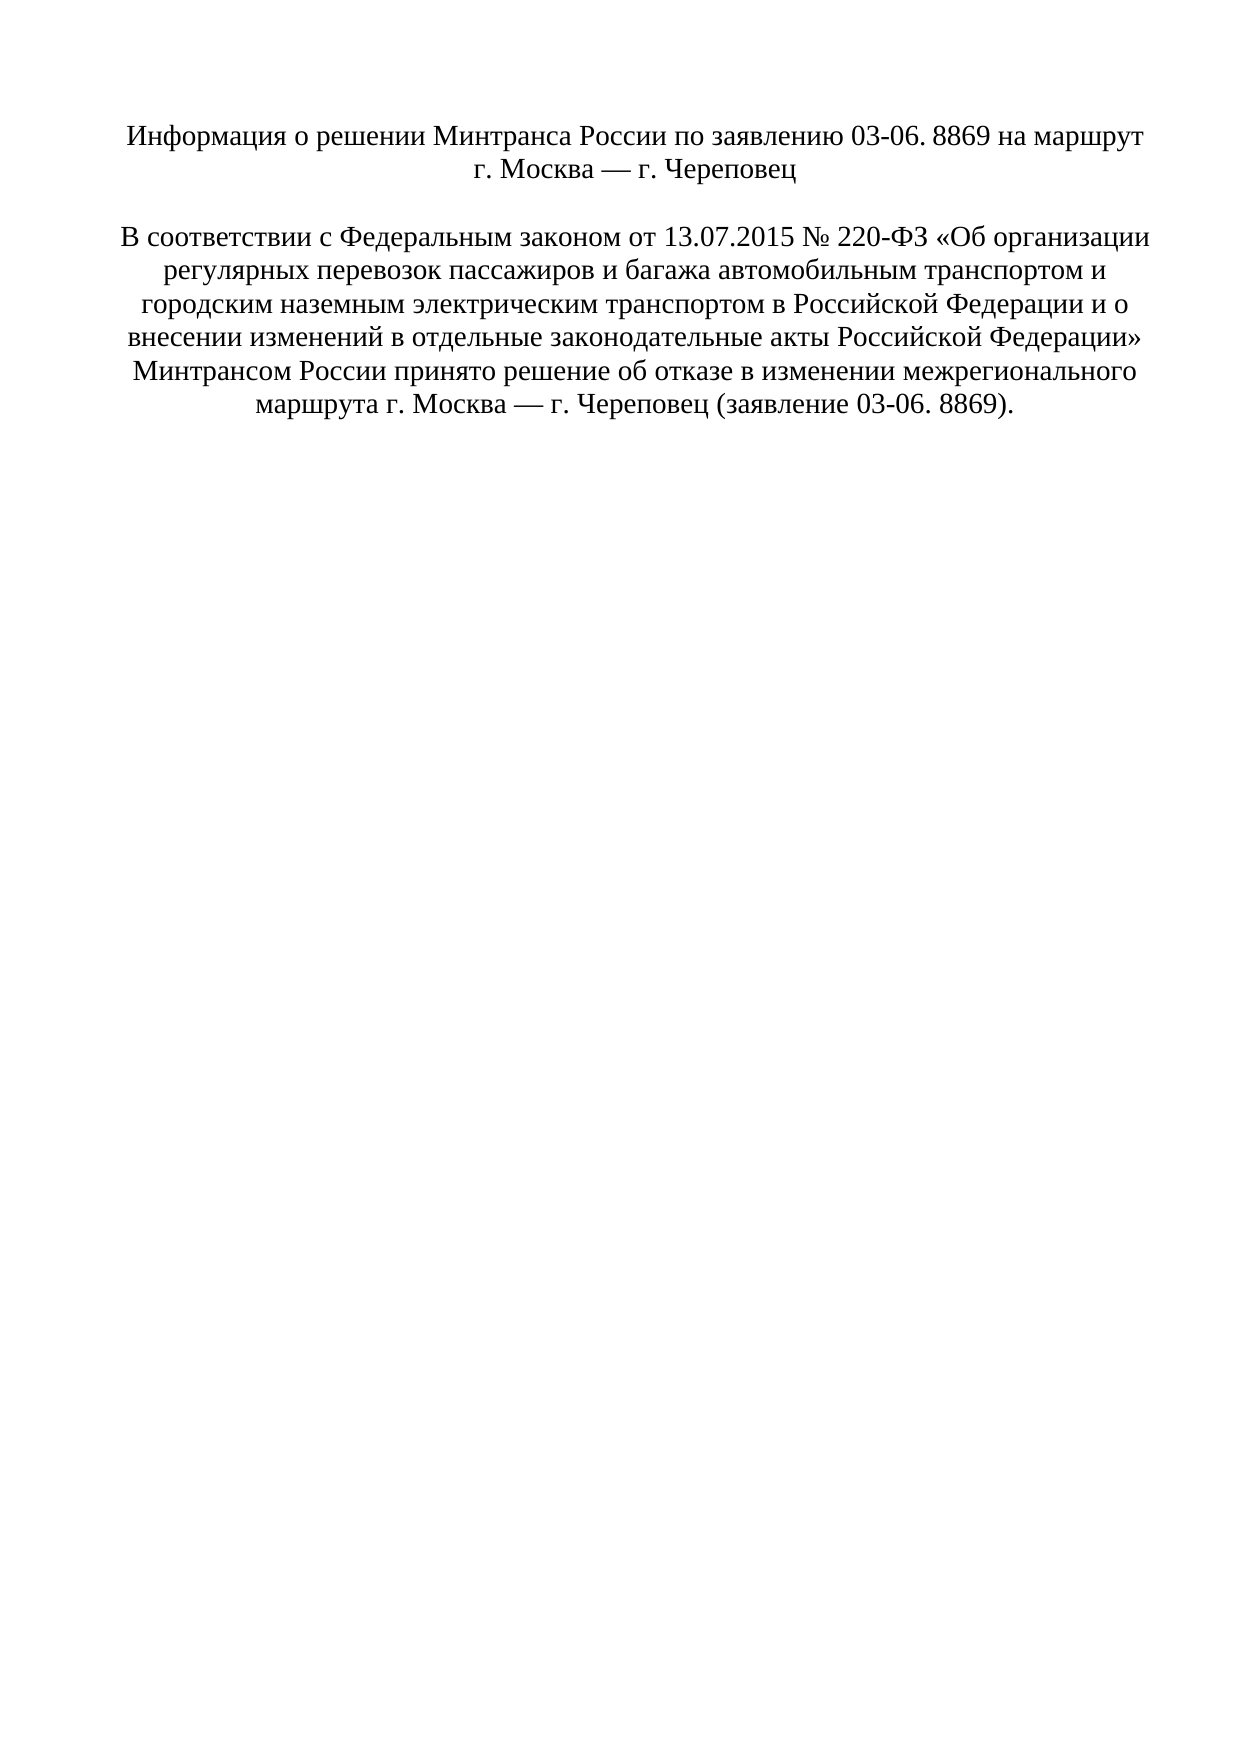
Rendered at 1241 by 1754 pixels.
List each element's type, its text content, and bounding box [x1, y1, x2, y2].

text Информация о решении Минтранса России по заявлению 03-06. 8869 на маршрут г. Москва — г. Череповец [118, 118, 1152, 185]
text В соответствии с Федеральным законом от 13.07.2015 № 220-ФЗ «Об организации регулярных перевозок пассажиров и багажа автомобильным транспортом и городским наземным электрическим транспортом в Российской Федерации и о внесении изменений в отдельные законодательные акты Российской Федерации» Минтрансом России принято решение об отказе в изменении межрегионального маршрута г. Москва — г. Череповец (заявление 03-06. 8869). [118, 219, 1152, 420]
